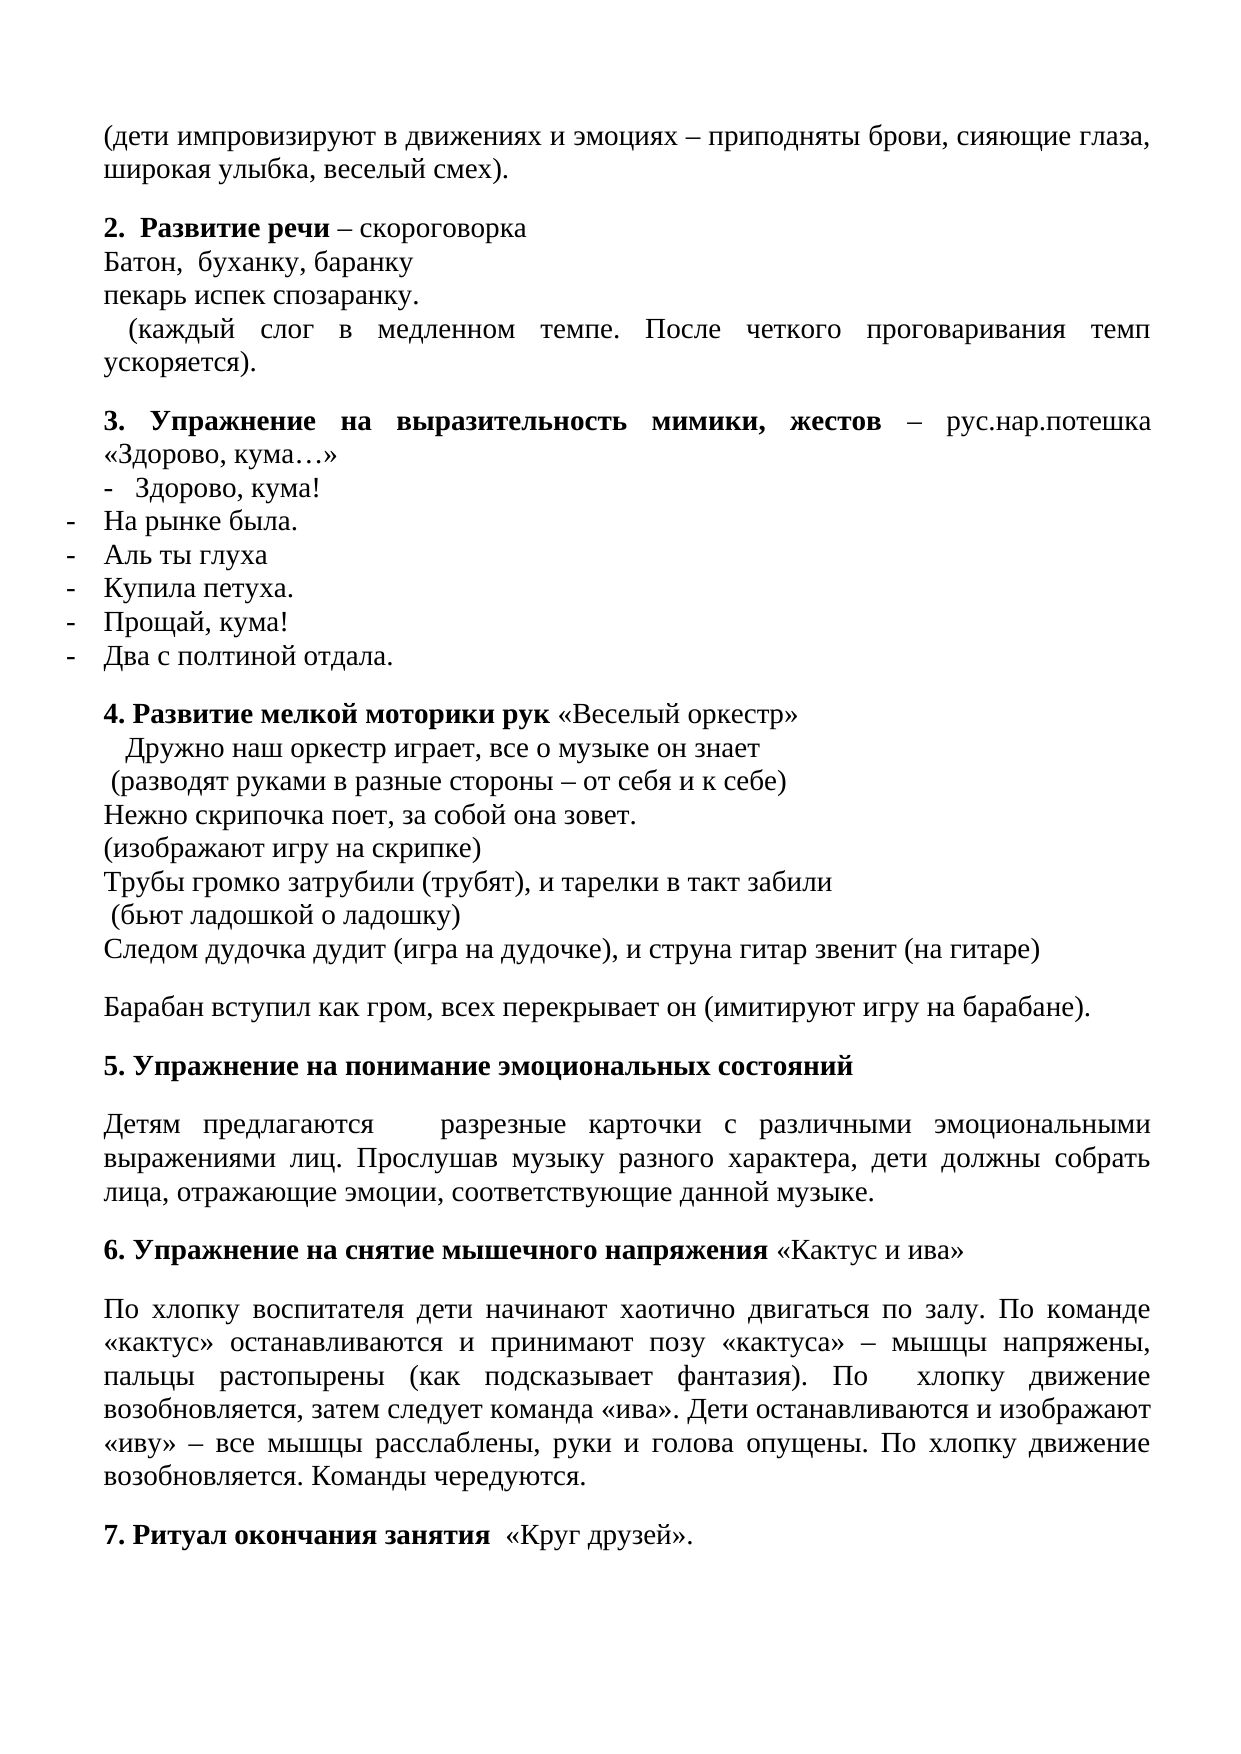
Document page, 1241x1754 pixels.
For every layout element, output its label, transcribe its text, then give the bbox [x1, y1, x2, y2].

text Трубы громко затрубили (трубят), и тарелки в такт забили [103, 864, 1152, 897]
text 5. Упражнение на понимание эмоциональных состояний [103, 1048, 1152, 1082]
list Два с полтиной отдала. [66, 638, 1152, 671]
text По хлопку воспитателя дети начинают хаотично двигаться по залу. По команде «кактус» останавливаются и принимают позу «кактуса» – мышцы напряжены, пальцы растопырены (как подсказывает фантазия). По хлопку движение возобновляется, затем следует команда «ива». Дети останавливаются и изображают «иву» – все мышцы расслаблены, руки и голова опущены. По хлопку движение возобновляется. Команды чередуются. [103, 1291, 1152, 1492]
text (изображают игру на скрипке) [103, 830, 1152, 864]
text 6. Упражнение на снятие мышечного напряжения «Кактус и ива» [103, 1232, 1152, 1266]
list Аль ты глуха [66, 537, 1152, 571]
text 2. Развитие речи – скороговорка [103, 210, 1152, 244]
text 3. Упражнение на выразительность мимики, жестов – рус.нар.потешка «Здорово, кума…» [103, 403, 1152, 470]
text Нежно скрипочка поет, за собой она зовет. [103, 797, 1152, 830]
text Детям предлагаются разрезные карточки с различными эмоциональными выражениями лиц. Прослушав музыку разного характера, дети должны собрать лица, отражающие эмоции, соответствующие данной музыке. [103, 1107, 1152, 1207]
text Барабан вступил как гром, всех перекрывает он (имитируют игру на барабане). [103, 989, 1152, 1023]
text пекарь испек спозаранку. [103, 277, 1152, 311]
text (дети импровизируют в движениях и эмоциях – приподняты брови, сияющие глаза, широкая улыбка, веселый смех). [103, 118, 1152, 185]
text (бьют ладошкой о ладошку) [103, 897, 1152, 931]
text - Здорово, кума! [103, 470, 1152, 503]
list На рынке была. [66, 503, 1152, 537]
text 4. Развитие мелкой моторики рук «Веселый оркестр» [103, 696, 1152, 730]
text 7. Ритуал окончания занятия «Круг друзей». [103, 1517, 1152, 1551]
text Батон, буханку, баранку [103, 244, 1152, 277]
text (разводят руками в разные стороны – от себя и к себе) [103, 763, 1152, 797]
list Купила петуха. [66, 571, 1152, 604]
text (каждый слог в медленном темпе. После четкого проговаривания темп ускоряется). [103, 311, 1152, 378]
text Дружно наш оркестр играет, все о музыке он знает [103, 730, 1152, 763]
list Прощай, кума! [66, 604, 1152, 638]
text Следом дудочка дудит (игра на дудочке), и струна гитар звенит (на гитаре) [103, 931, 1152, 964]
